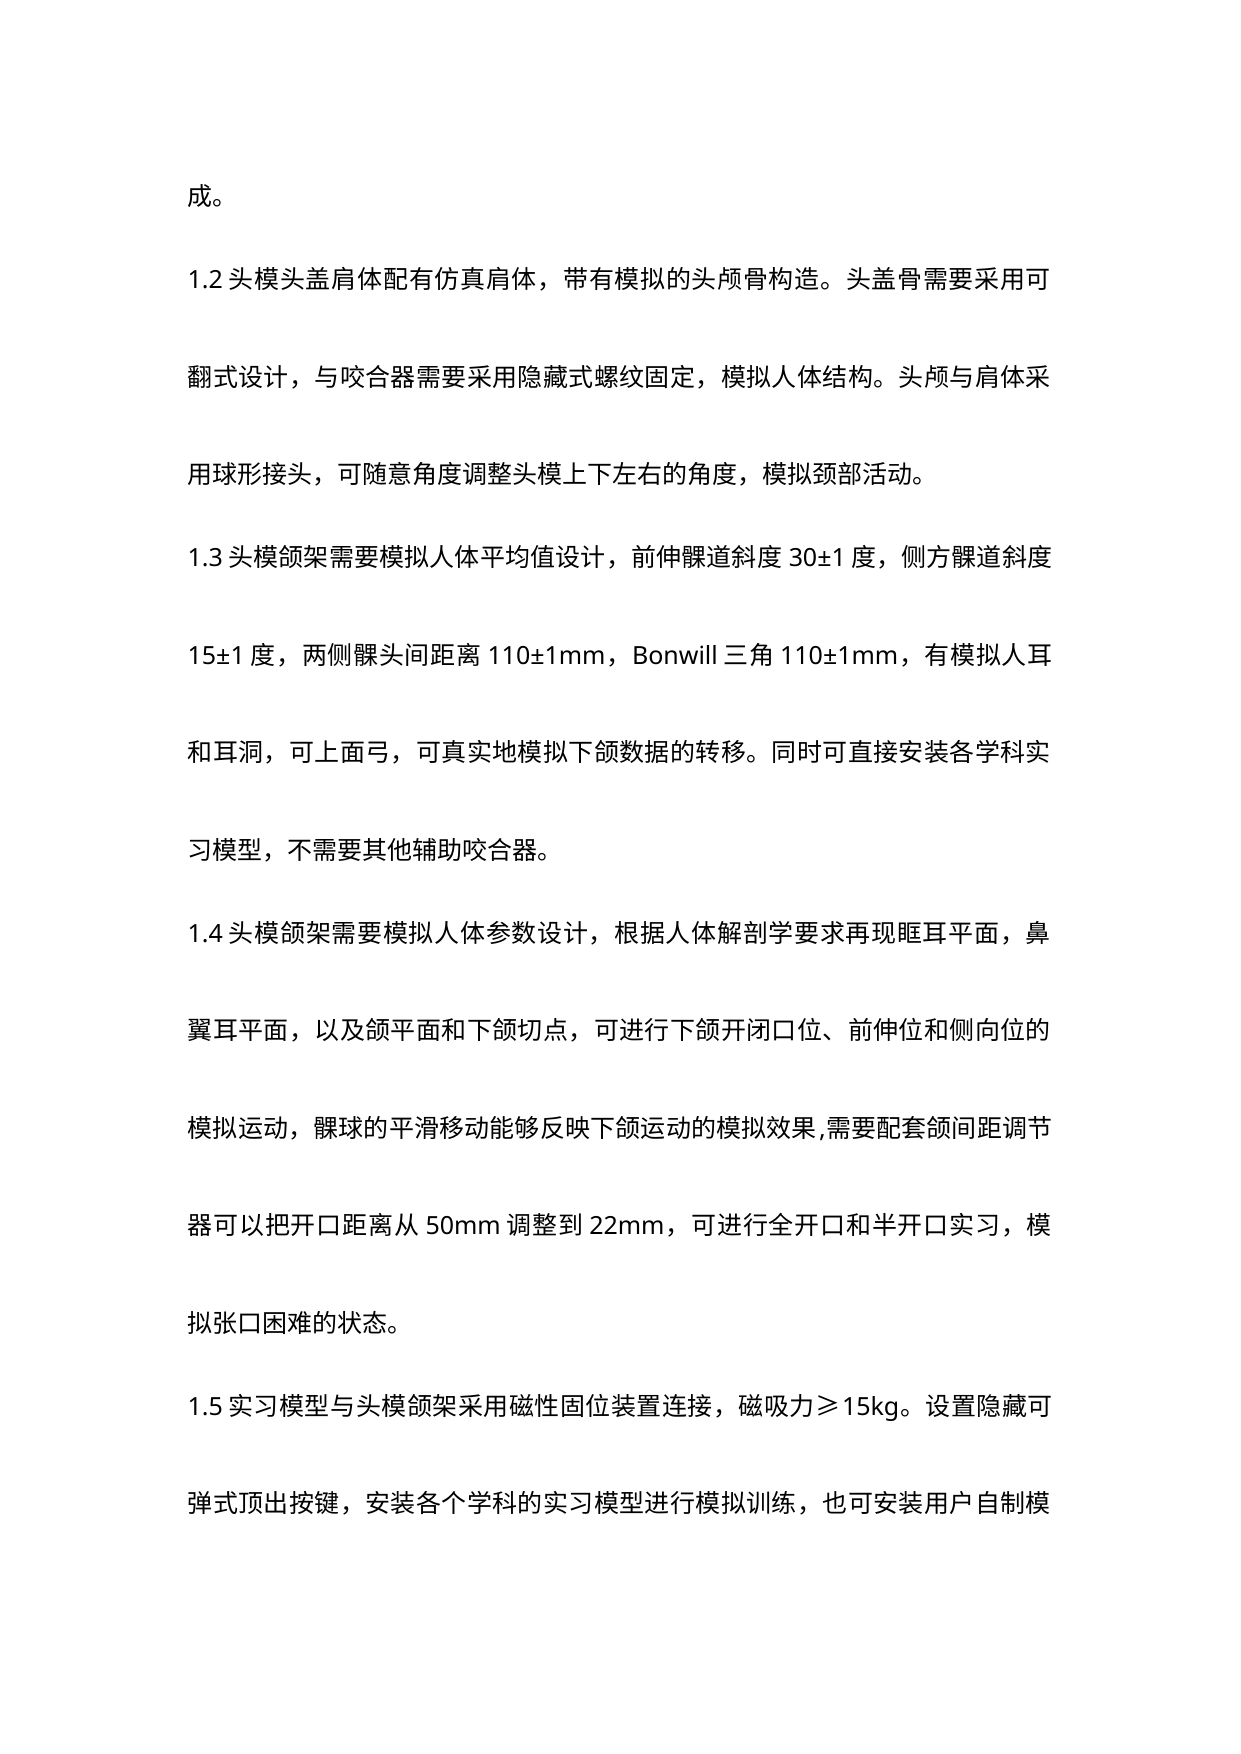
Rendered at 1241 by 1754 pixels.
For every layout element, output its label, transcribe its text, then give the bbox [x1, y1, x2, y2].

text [187, 162, 1053, 227]
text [187, 1372, 1053, 1534]
text 1.4头模颌架需要模拟人体参数设计，根据人体解剖学要求再现眶耳平面，鼻翼耳平面，以及颌平面和下颌切点，可进行下颌开闭口位、前伸位和侧向位的模拟运动，髁球的平滑移动能够反映下颌运动的模拟效果,需要配套颌间距调节器可以把开口距离从50mm调整到22mm，可进行全开口和半开口实习，模拟张口困难的状态。 [187, 899, 1053, 1354]
text 1.3头模颌架需要模拟人体平均值设计，前伸髁道斜度30±1度，侧方髁道斜度15±1度，两侧髁头间距离110±1mm，Bonwill三角110±1mm，有模拟人耳和耳洞，可上面弓，可真实地模拟下颌数据的转移。同时可直接安装各学科实习模型，不需要其他辅助咬合器。 [187, 523, 1053, 881]
text 1.2头模头盖肩体配有仿真肩体，带有模拟的头颅骨构造。头盖骨需要采用可翻式设计，与咬合器需要采用隐藏式螺纹固定，模拟人体结构。头颅与肩体采用球形接头，可随意角度调整头模上下左右的角度，模拟颈部活动。 [187, 245, 1053, 505]
